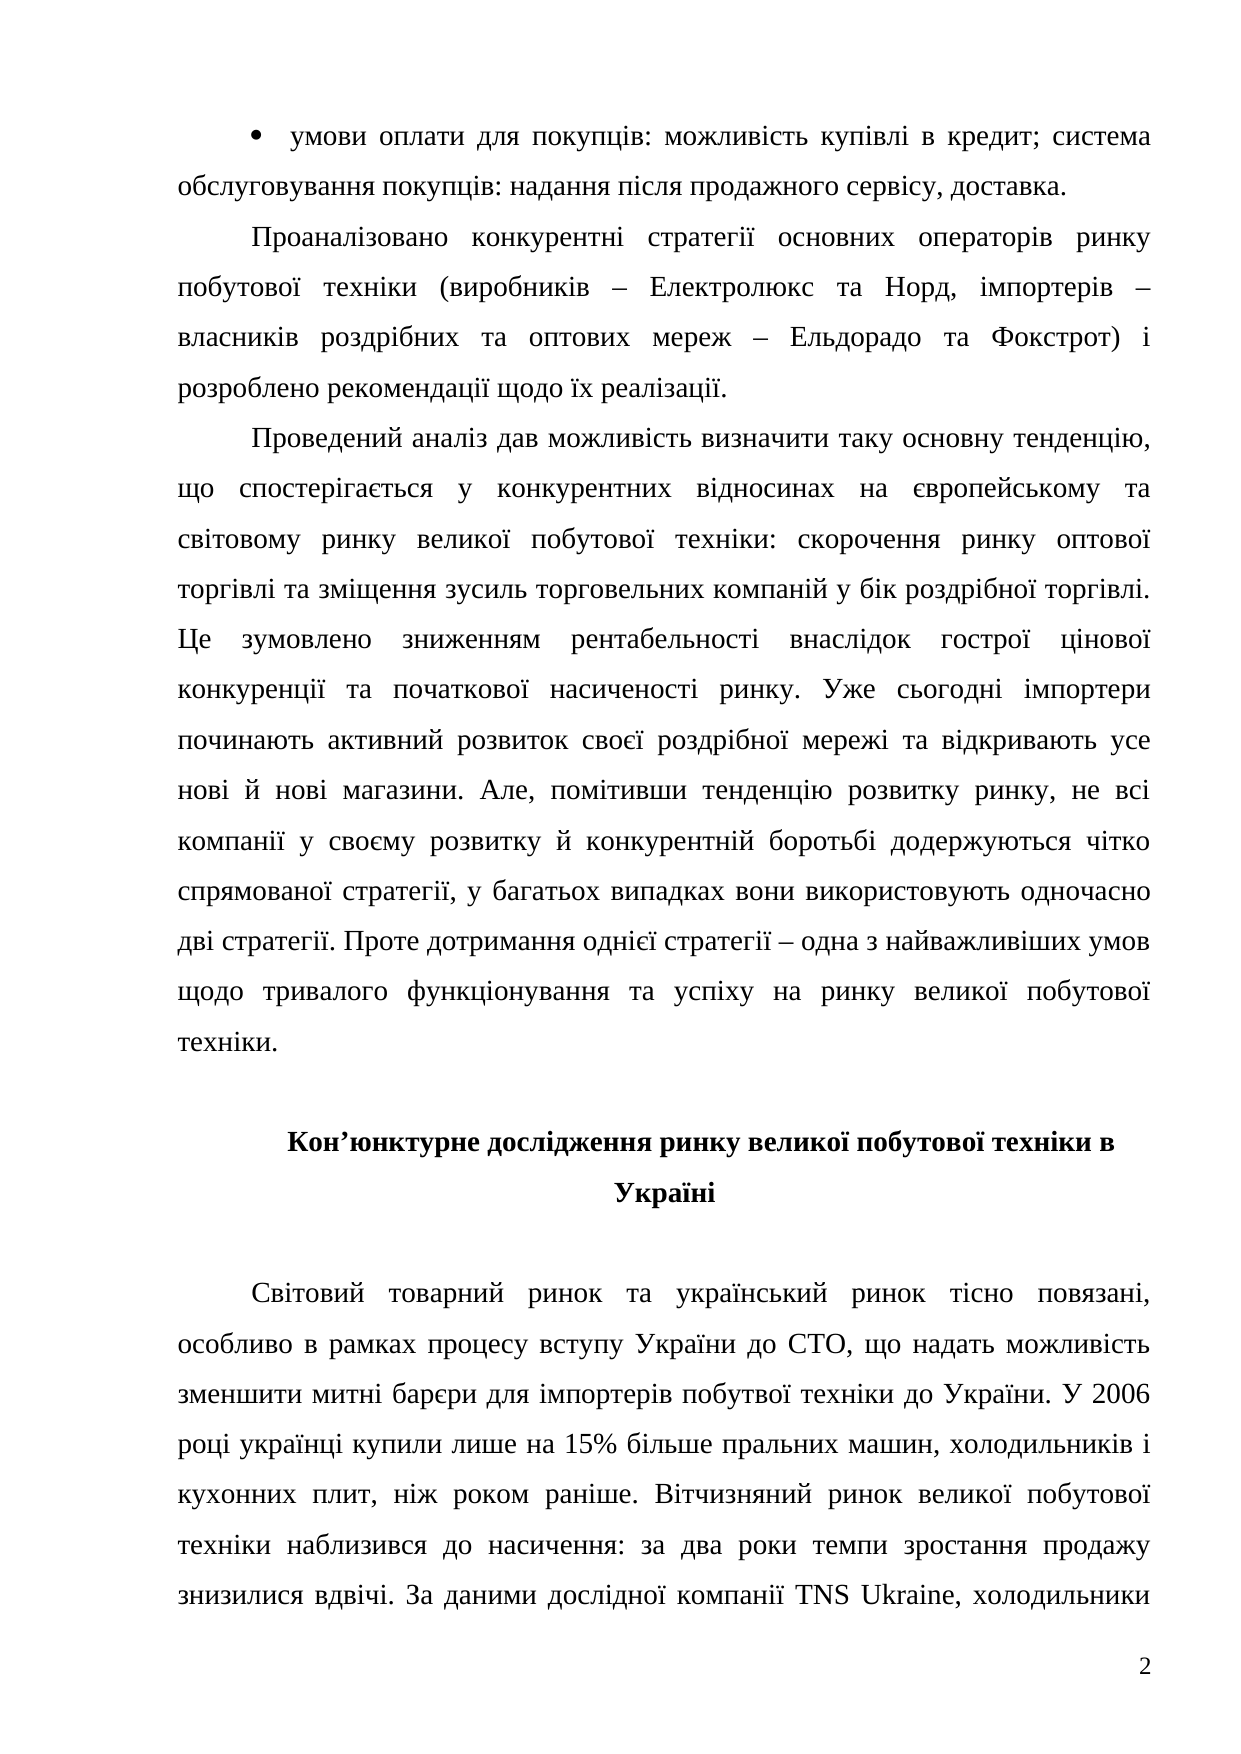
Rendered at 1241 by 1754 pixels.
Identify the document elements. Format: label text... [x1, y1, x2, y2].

text Проаналізовано конкурентні стратегії основних операторів ринку побутової техніки (виробників – Електролюкс та Норд, імпортерів – власників роздрібних та оптових мереж – Ельдорадо та Фокстрот) і розроблено рекомендації щодо їх реалізації. [177, 219, 1152, 403]
text Кон’юнктурне дослідження ринку великої побутової техніки в Україні [177, 1124, 1152, 1208]
text Проведений аналіз дав можливість визначити таку основну тенденцію, що спостерігається у конкурентних відносинах на європейському та світовому ринку великої побутової техніки: скорочення ринку оптової торгівлі та зміщення зусиль торговельних компаній у бік роздрібної торгівлі. Це зумовлено зниженням рентабельності внаслідок гострої цінової конкуренції та початкової насиченості ринку. Уже сьогодні імпортери починають активний розвиток своєї роздрібної мережі та відкривають усе нові й нові магазини. Але, помітивши тенденцію розвитку ринку, не всі компанії у своєму розвитку й конкурентній боротьбі додержуються чітко спрямованої стратегії, у багатьох випадках вони використовують одночасно дві стратегії. Проте дотримання однієї стратегії – одна з найважливіших умов щодо тривалого функціонування та успіху на ринку великої побутової техніки. [177, 420, 1152, 1057]
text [177, 1275, 1152, 1611]
list умови оплати для покупців: можливість купівлі в кредит; система обслуговування покупців: надання після продажного сервісу, доставка. [177, 118, 1152, 202]
